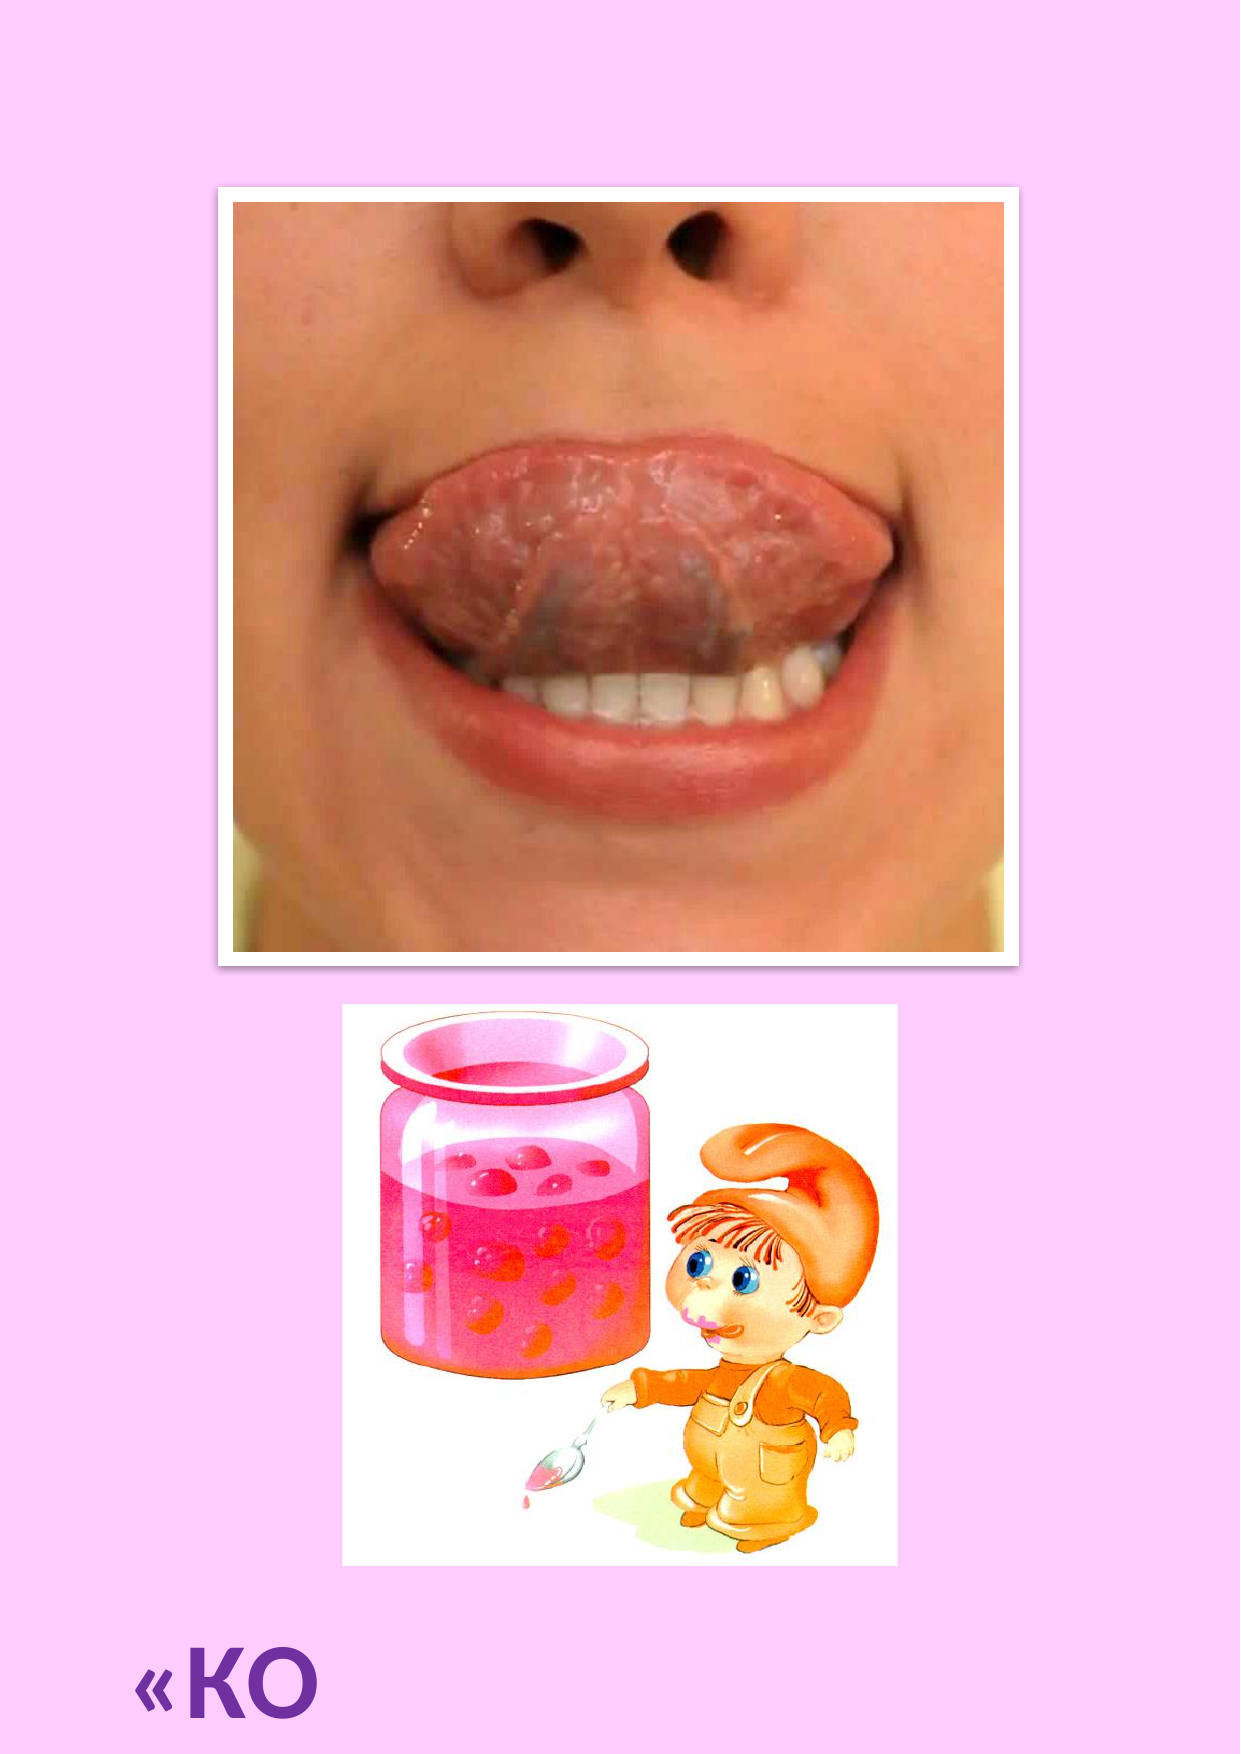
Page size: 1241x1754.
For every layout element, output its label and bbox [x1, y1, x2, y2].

picture [342, 1004, 898, 1566]
picture [233, 202, 1004, 952]
